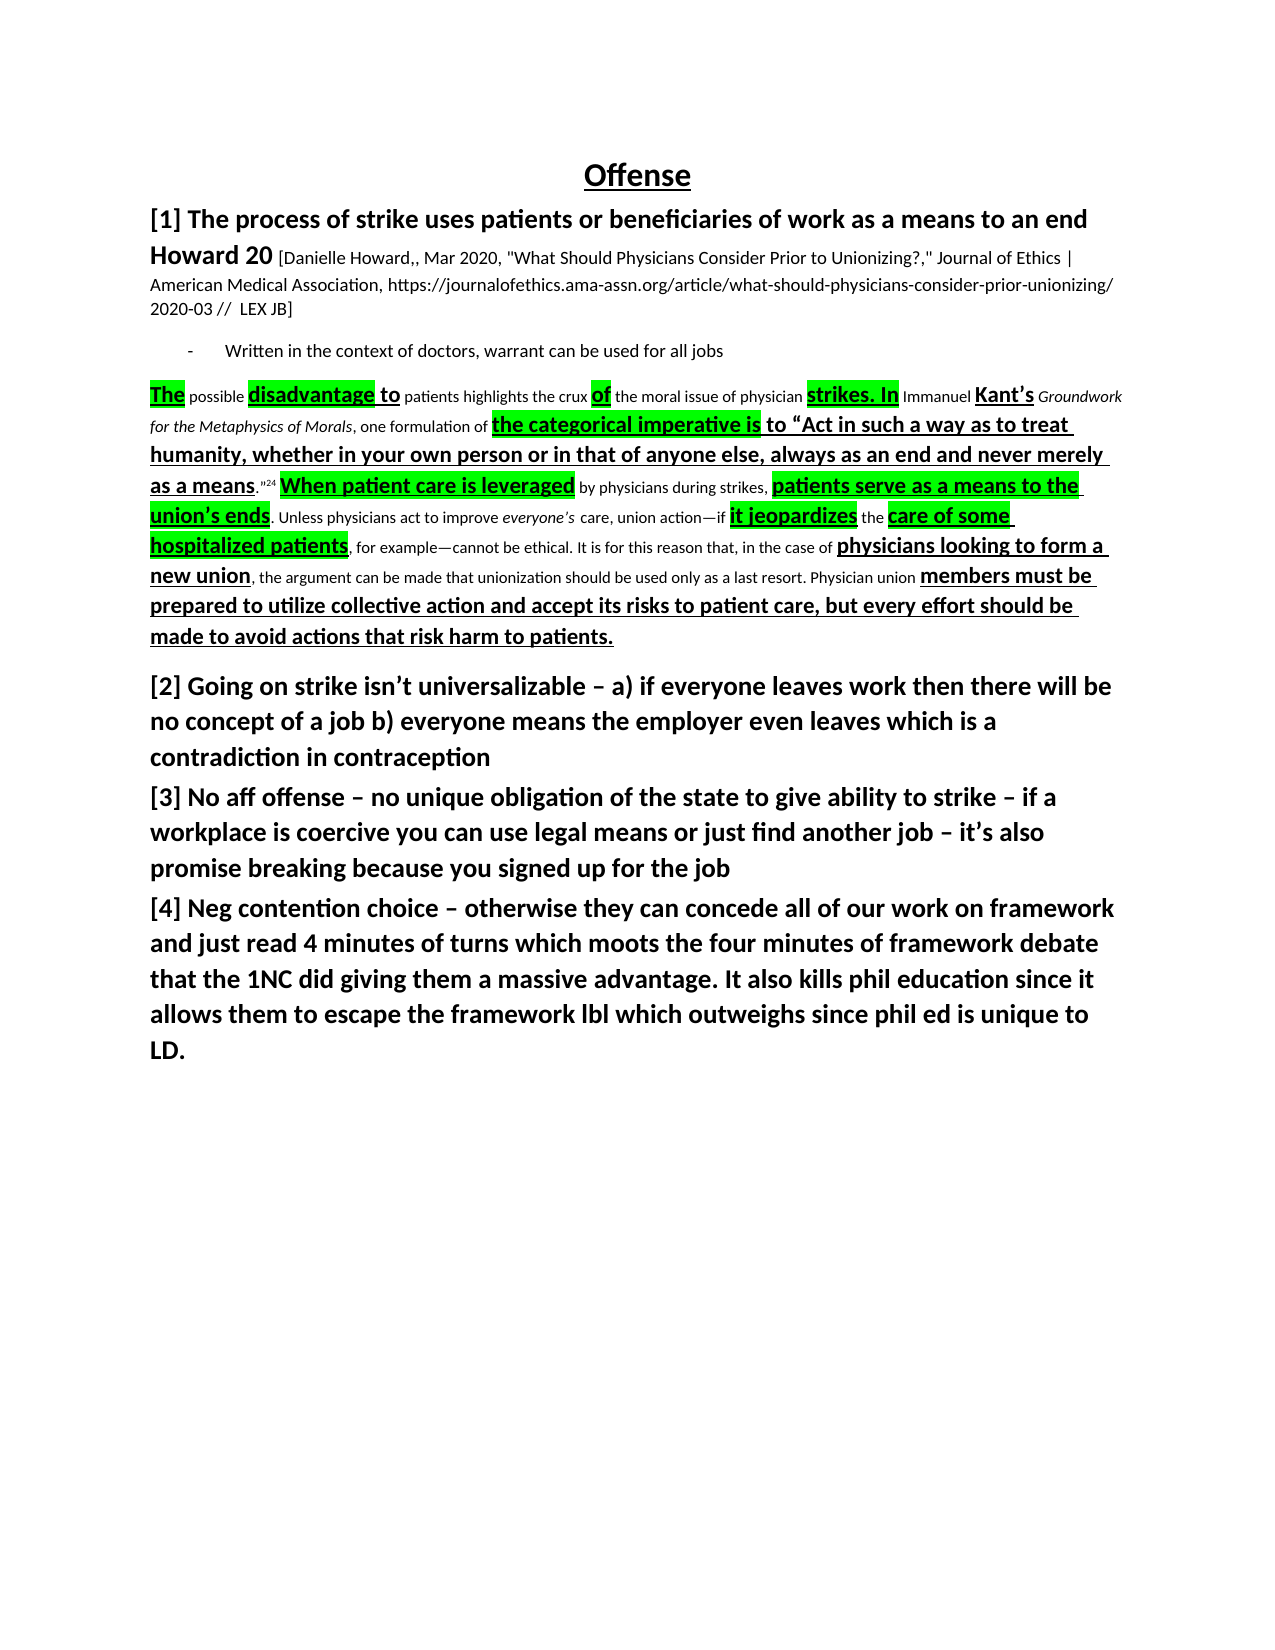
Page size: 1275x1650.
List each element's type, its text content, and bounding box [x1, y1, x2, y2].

subtitle [2] Going on strike isn’t universalizable – a) if everyone leaves work then there will be no concept of a job b) everyone means the employer even leaves which is a contradiction in contraception [150, 669, 1125, 773]
subtitle [4] Neg contention choice – otherwise they can concede all of our work on framework and just read 4 minutes of turns which moots the four minutes of framework debate that the 1NC did giving them a massive advantage. It also kills phil education since it allows them to escape the framework lbl which outweighs since phil ed is unique to LD. [150, 891, 1125, 1066]
text Howard 20 [Danielle Howard,, Mar 2020, "What Should Physicians Consider Prior to Unionizing?," Journal of Ethics | American Medical Association, https://journalofethics.ama-assn.org/article/what-should-physicians-consider-prior-unionizing/2020-03 // LEX JB] [150, 238, 1125, 320]
list Written in the context of doctors, warrant can be used for all jobs [187, 339, 1125, 362]
subtitle [3] No aff offense – no unique obligation of the state to give ability to strike – if a workplace is coercive you can use legal means or just find another job – it’s also promise breaking because you signed up for the job [150, 780, 1125, 884]
text The possible disadvantage to patients highlights the crux of the moral issue of physician strikes. In Immanuel Kant’s Groundwork for the Metaphysics of Morals, one formulation of the categorical imperative is to “Act in such a way as to treat humanity, whether in your own person or in that of anyone else, always as an end and never merely as a means.”24 When patient care is leveraged by physicians during strikes, patients serve as a means to the union’s ends. Unless physicians act to improve everyone’s care, union action—if it jeopardizes the care of some hospitalized patients, for example—cannot be ethical. It is for this reason that, in the case of physicians looking to form a new union, the argument can be made that unionization should be used only as a last resort. Physician union members must be prepared to utilize collective action and accept its risks to patient care, but every effort should be made to avoid actions that risk harm to patients. [150, 380, 1125, 650]
subtitle [1] The process of strike uses patients or beneficiaries of work as a means to an end [150, 202, 1125, 235]
subtitle Offense [150, 154, 1125, 195]
